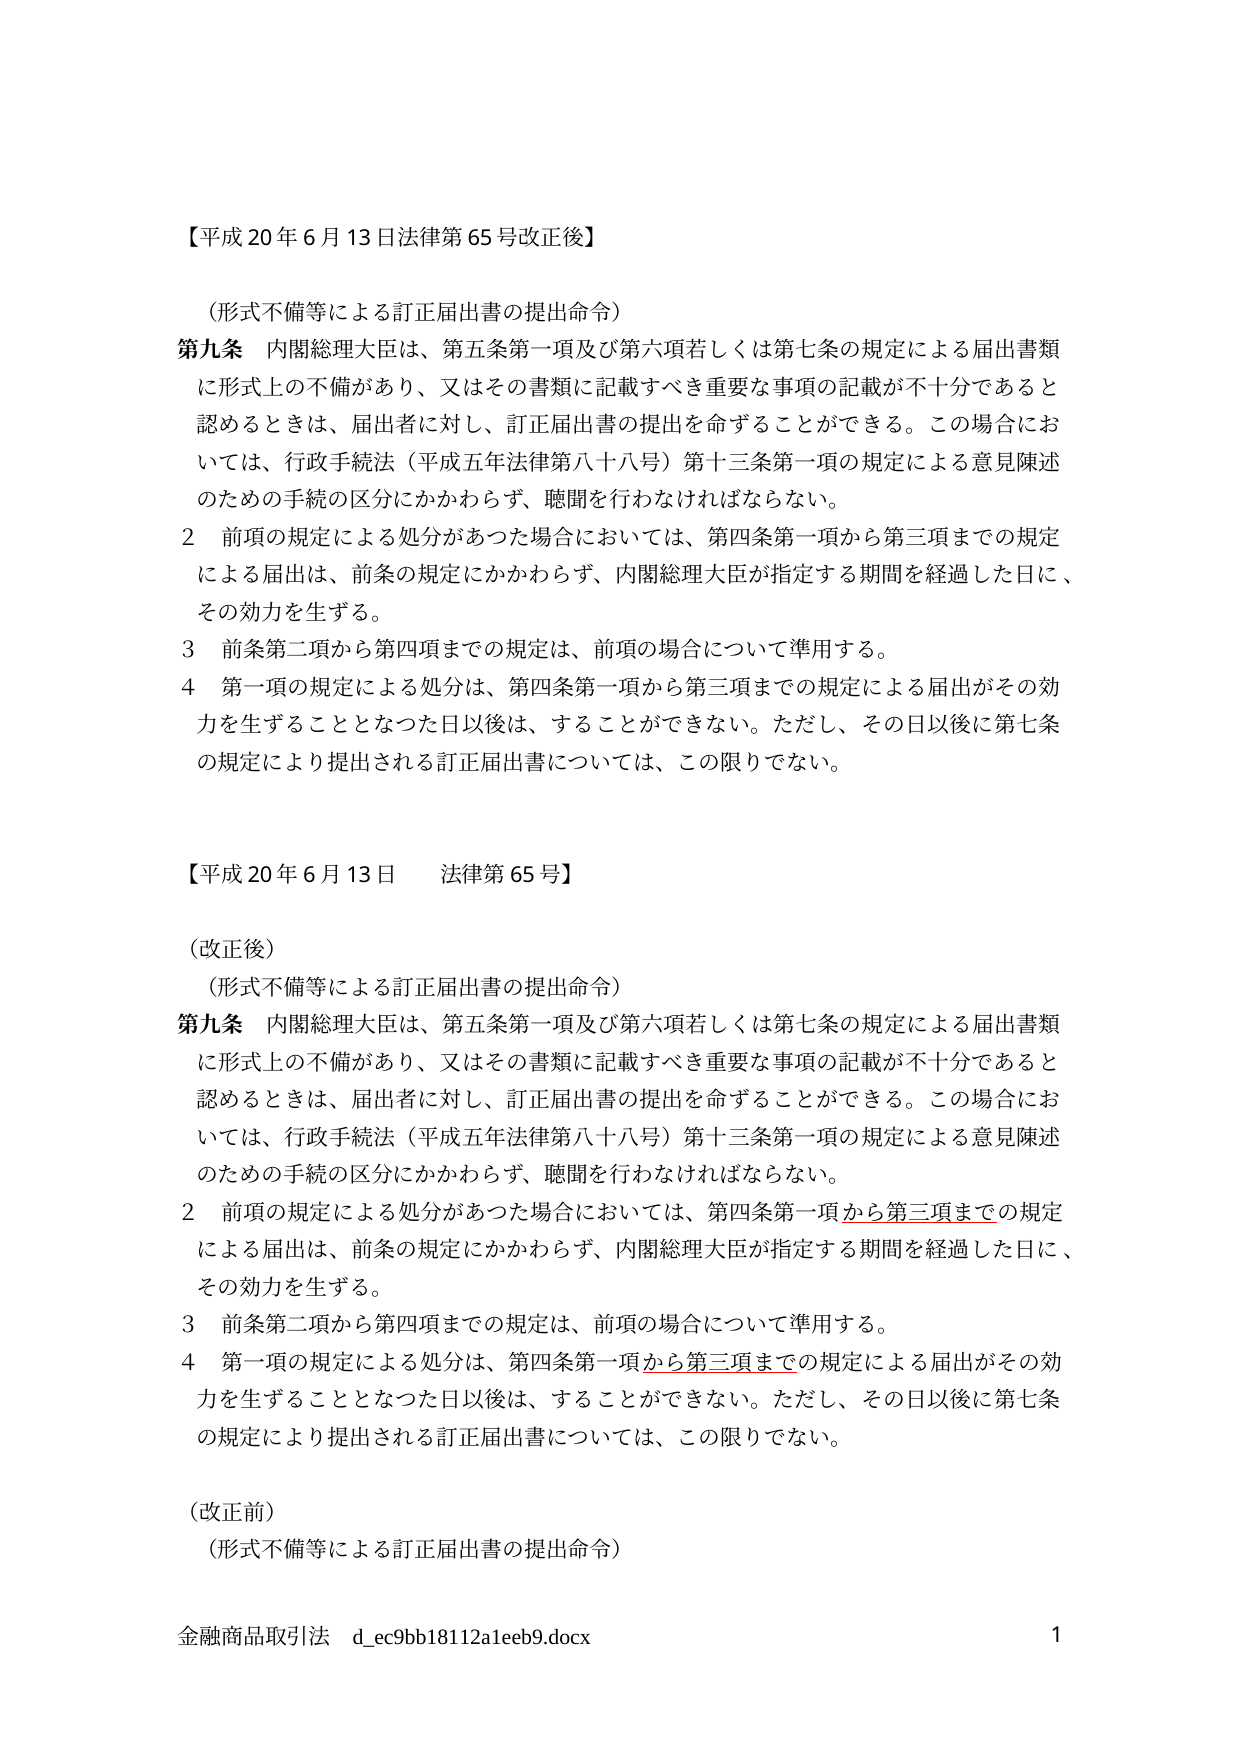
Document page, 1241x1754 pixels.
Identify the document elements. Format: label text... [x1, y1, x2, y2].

text ３ 前条第二項から第四項までの規定は、前項の場合について準用する。 [177, 629, 1063, 667]
text （形式不備等による訂正届出書の提出命令） [196, 1529, 1063, 1567]
text 【平成20年6月13日法律第65号改正後】 [177, 217, 1063, 254]
text ２ 前項の規定による処分があつた場合においては、第四条第一項から第三項までの規定による届出は、前条の規定にかかわらず、内閣総理大臣が指定する期間を経過した日に、その効力を生ずる。 [177, 1192, 1063, 1304]
text （改正後） [177, 929, 1063, 967]
text ４ 第一項の規定による処分は、第四条第一項から第三項までの規定による届出がその効力を生ずることとなつた日以後は、することができない。ただし、その日以後に第七条の規定により提出される訂正届出書については、この限りでない。 [177, 1342, 1063, 1454]
text 第九条 内閣総理大臣は、第五条第一項及び第六項若しくは第七条の規定による届出書類に形式上の不備があり、又はその書類に記載すべき重要な事項の記載が不十分であると認めるときは、届出者に対し、訂正届出書の提出を命ずることができる。この場合においては、行政手続法（平成五年法律第八十八号）第十三条第一項の規定による意見陳述のための手続の区分にかかわらず、聴聞を行わなければならない。 [177, 329, 1063, 517]
text ２ 前項の規定による処分があつた場合においては、第四条第一項から第三項までの規定による届出は、前条の規定にかかわらず、内閣総理大臣が指定する期間を経過した日に、その効力を生ずる。 [177, 517, 1063, 629]
text ４ 第一項の規定による処分は、第四条第一項から第三項までの規定による届出がその効力を生ずることとなつた日以後は、することができない。ただし、その日以後に第七条の規定により提出される訂正届出書については、この限りでない。 [177, 667, 1063, 779]
text （形式不備等による訂正届出書の提出命令） [196, 967, 1063, 1004]
text 【平成20年6月13日 法律第65号】 [177, 854, 1063, 892]
text （形式不備等による訂正届出書の提出命令） [196, 292, 1063, 329]
text ３ 前条第二項から第四項までの規定は、前項の場合について準用する。 [177, 1304, 1063, 1342]
text （改正前） [177, 1492, 1063, 1529]
text 第九条 内閣総理大臣は、第五条第一項及び第六項若しくは第七条の規定による届出書類に形式上の不備があり、又はその書類に記載すべき重要な事項の記載が不十分であると認めるときは、届出者に対し、訂正届出書の提出を命ずることができる。この場合においては、行政手続法（平成五年法律第八十八号）第十三条第一項の規定による意見陳述のための手続の区分にかかわらず、聴聞を行わなければならない。 [177, 1004, 1063, 1192]
